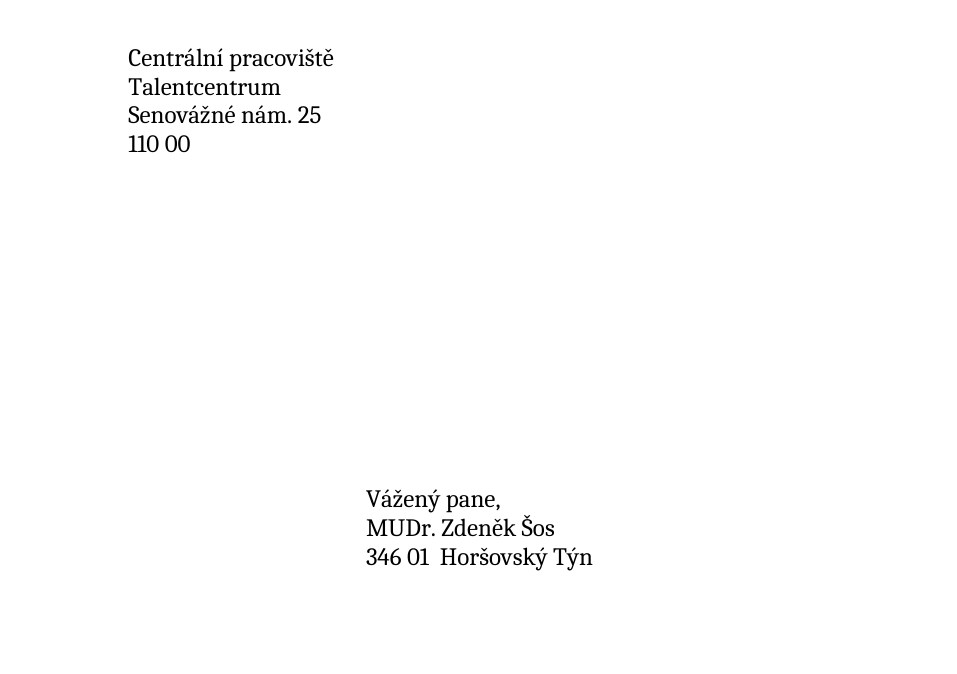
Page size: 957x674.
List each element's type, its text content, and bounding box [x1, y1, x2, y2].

text Vážený pane, [366, 485, 891, 514]
text 346 01 Horšovský Týn [366, 543, 891, 571]
text MUDr. Zdeněk Šos [366, 514, 891, 543]
